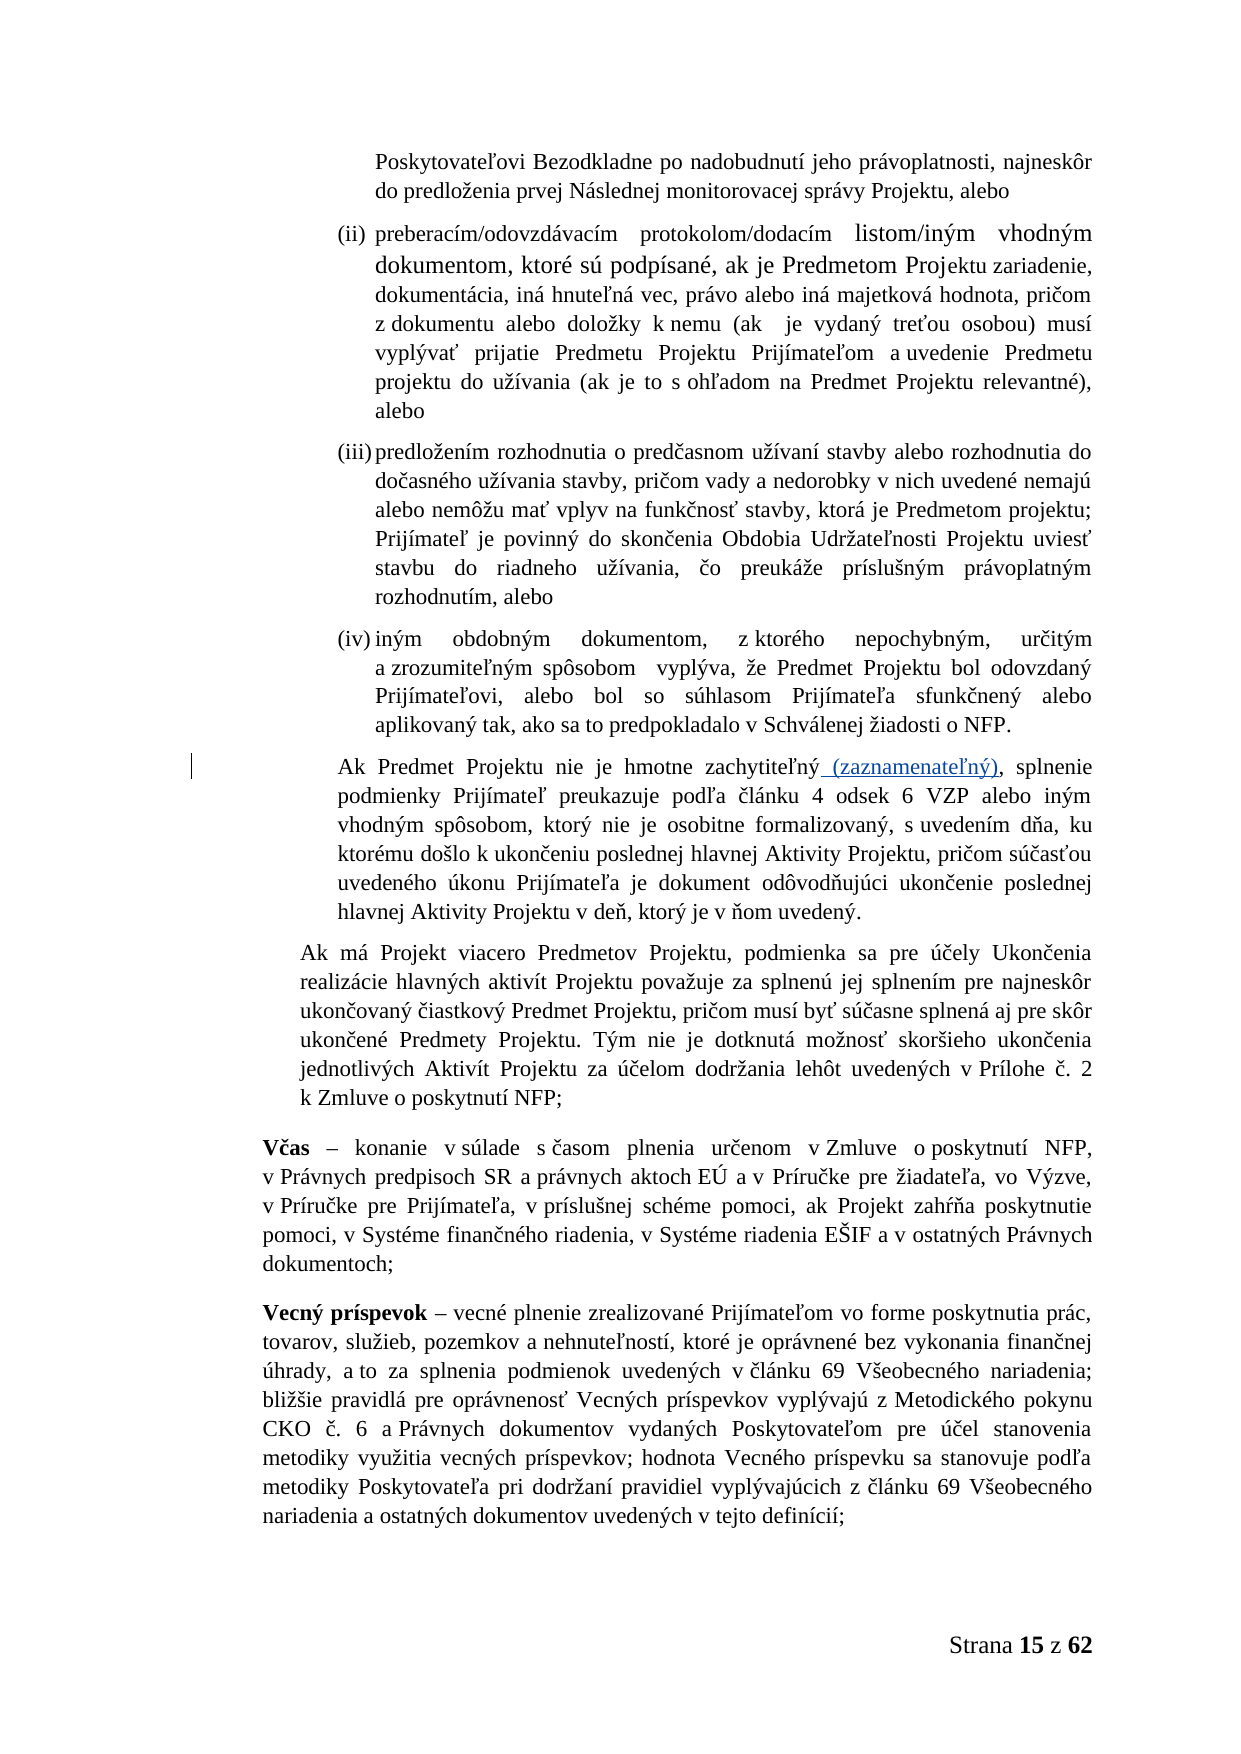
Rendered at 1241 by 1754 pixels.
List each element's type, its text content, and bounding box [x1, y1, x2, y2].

text Vecný príspevok – vecné plnenie zrealizované Prijímateľom vo forme poskytnutia prác, tovarov, služieb, pozemkov a nehnuteľností, ktoré je oprávnené bez vykonania finančnej úhrady, a to za splnenia podmienok uvedených v článku 69 Všeobecného nariadenia; bližšie pravidlá pre oprávnenosť Vecných príspevkov vyplývajú z Metodického pokynu CKO č. 6 a Právnych dokumentov vydaných Poskytovateľom pre účel stanovenia metodiky využitia vecných príspevkov; hodnota Vecného príspevku sa stanovuje podľa metodiky Poskytovateľa pri dodržaní pravidiel vyplývajúcich z článku 69 Všeobecného nariadenia a ostatných dokumentov uvedených v tejto definícií; [262, 1299, 1092, 1528]
list preberacím/odovzdávacím protokolom/dodacím listom/iným vhodným dokumentom, ktoré sú podpísané, ak je Predmetom Projektu zariadenie, dokumentácia, iná hnuteľná vec, právo alebo iná majetková hodnota, pričom z dokumentu alebo doložky k nemu (ak je vydaný treťou osobou) musí vyplývať prijatie Predmetu Projektu Prijímateľom a uvedenie Predmetu projektu do užívania (ak je to s ohľadom na Predmet Projektu relevantné), alebo [337, 218, 1092, 423]
list predložením rozhodnutia o predčasnom užívaní stavby alebo rozhodnutia do dočasného užívania stavby, pričom vady a nedorobky v nich uvedené nemajú alebo nemôžu mať vplyv na funkčnosť stavby, ktorá je Predmetom projektu; Prijímateľ je povinný do skončenia Obdobia Udržateľnosti Projektu uviesť stavbu do riadneho užívania, čo preukáže príslušným právoplatným rozhodnutím, alebo [337, 438, 1092, 609]
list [337, 148, 1092, 203]
text Ak Predmet Projektu nie je hmotne zachytiteľný, splnenie podmienky Prijímateľ preukazuje podľa článku 4 odsek 6 VZP alebo iným vhodným spôsobom, ktorý nie je osobitne formalizovaný, s uvedením dňa, ku ktorému došlo k ukončeniu poslednej hlavnej Aktivity Projektu, pričom súčasťou uvedeného úkonu Prijímateľa je dokument odôvodňujúci ukončenie poslednej hlavnej Aktivity Projektu v deň, ktorý je v ňom uvedený. [337, 753, 1092, 924]
text Včas – konanie v súlade s časom plnenia určenom v Zmluve o poskytnutí NFP, v Právnych predpisoch SR a právnych aktoch EÚ a v Príručke pre žiadateľa, vo Výzve, v Príručke pre Prijímateľa, v príslušnej schéme pomoci, ak Projekt zahŕňa poskytnutie pomoci, v Systéme finančného riadenia, v Systéme riadenia EŠIF a v ostatných Právnych dokumentoch; [262, 1134, 1092, 1276]
text Ak má Projekt viacero Predmetov Projektu, podmienka sa pre účely Ukončenia realizácie hlavných aktivít Projektu považuje za splnenú jej splnením pre najneskôr ukončovaný čiastkový Predmet Projektu, pričom musí byť súčasne splnená aj pre skôr ukončené Predmety Projektu. Tým nie je dotknutá možnosť skoršieho ukončenia jednotlivých Aktivít Projektu za účelom dodržania lehôt uvedených v Prílohe č. 2 k Zmluve o poskytnutí NFP; [300, 939, 1092, 1110]
list iným obdobným dokumentom, z ktorého nepochybným, určitým a zrozumiteľným spôsobom vyplýva, že Predmet Projektu bol odovzdaný Prijímateľovi, alebo bol so súhlasom Prijímateľa sfunkčnený alebo aplikovaný tak, ako sa to predpokladalo v Schválenej žiadosti o NFP. [337, 624, 1092, 738]
